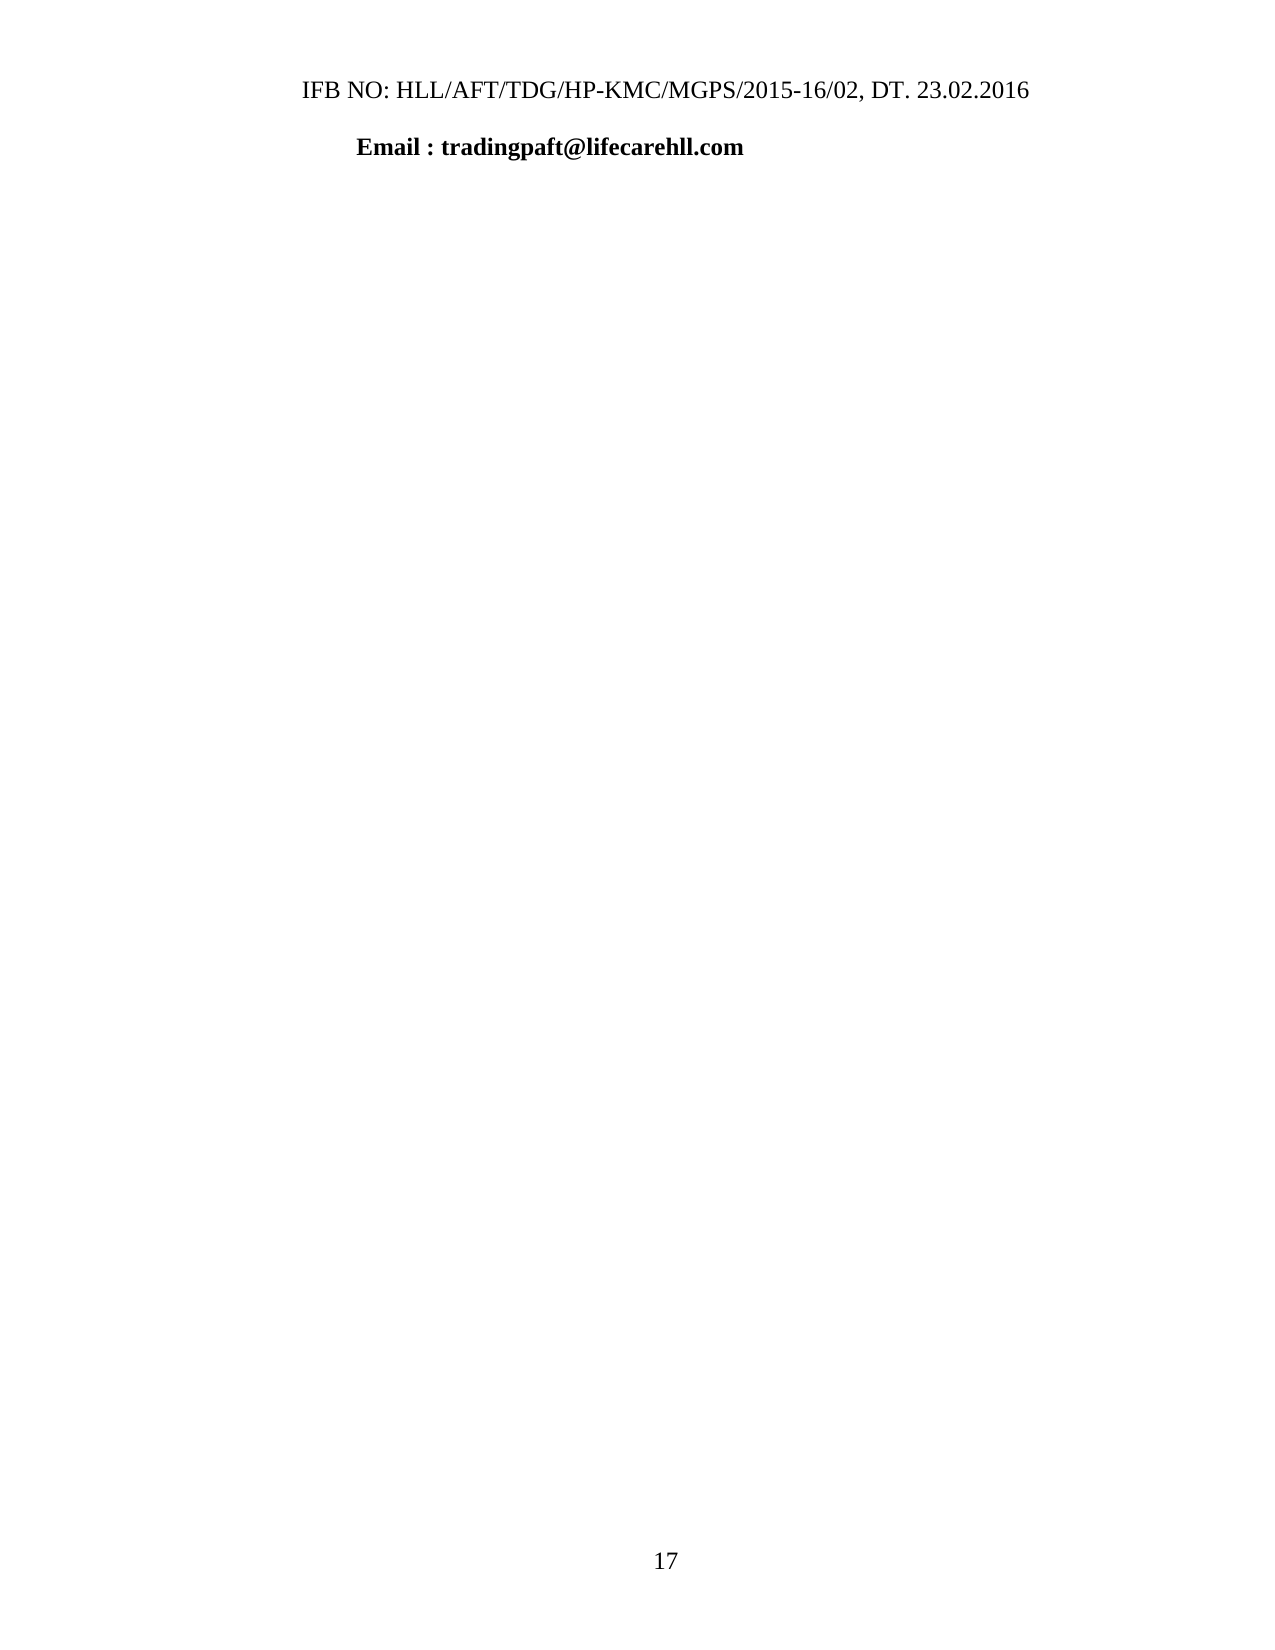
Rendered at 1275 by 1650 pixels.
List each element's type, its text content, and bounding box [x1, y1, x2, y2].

text Email : tradingpaft@lifecarehll.com [281, 132, 1200, 161]
